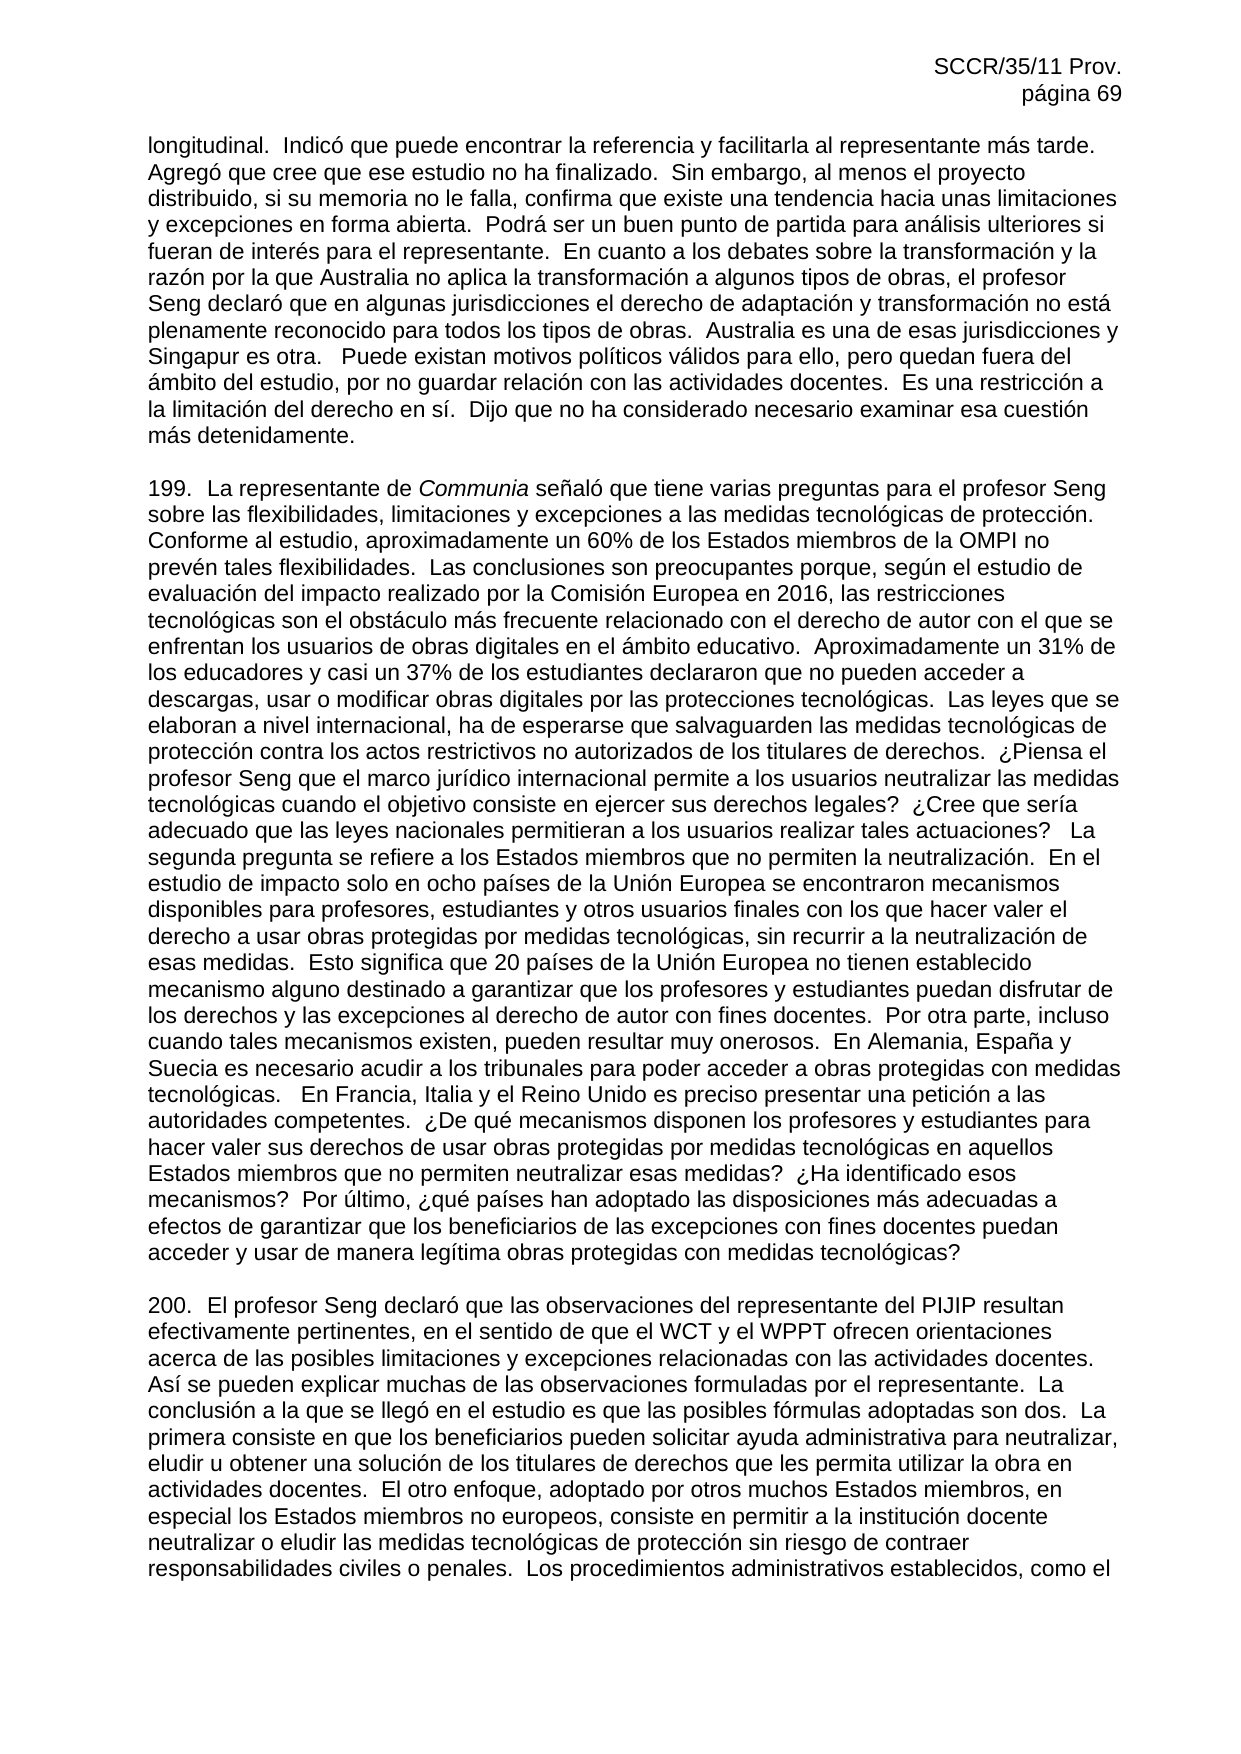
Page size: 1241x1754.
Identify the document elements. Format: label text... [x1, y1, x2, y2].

list La representante de Communia señaló que tiene varias preguntas para el profesor Seng sobre las flexibilidades, limitaciones y excepciones a las medidas tecnológicas de protección. Conforme al estudio, aproximadamente un 60% de los Estados miembros de la OMPI no prevén tales flexibilidades. Las conclusiones son preocupantes porque, según el estudio de evaluación del impacto realizado por la Comisión Europea en 2016, las restricciones tecnológicas son el obstáculo más frecuente relacionado con el derecho de autor con el que se enfrentan los usuarios de obras digitales en el ámbito educativo. Aproximadamente un 31% de los educadores y casi un 37% de los estudiantes declararon que no pueden acceder a descargas, usar o modificar obras digitales por las protecciones tecnológicas. Las leyes que se elaboran a nivel internacional, ha de esperarse que salvaguarden las medidas tecnológicas de protección contra los actos restrictivos no autorizados de los titulares de derechos. ¿Piensa el profesor Seng que el marco jurídico internacional permite a los usuarios neutralizar las medidas tecnológicas cuando el objetivo consiste en ejercer sus derechos legales? ¿Cree que sería adecuado que las leyes nacionales permitieran a los usuarios realizar tales actuaciones? La segunda pregunta se refiere a los Estados miembros que no permiten la neutralización. En el estudio de impacto solo en ocho países de la Unión Europea se encontraron mecanismos disponibles para profesores, estudiantes y otros usuarios finales con los que hacer valer el derecho a usar obras protegidas por medidas tecnológicas, sin recurrir a la neutralización de esas medidas. Esto significa que 20 países de la Unión Europea no tienen establecido mecanismo alguno destinado a garantizar que los profesores y estudiantes puedan disfrutar de los derechos y las excepciones al derecho de autor con fines docentes. Por otra parte, incluso cuando tales mecanismos existen, pueden resultar muy onerosos. En Alemania, España y Suecia es necesario acudir a los tribunales para poder acceder a obras protegidas con medidas tecnológicas. En Francia, Italia y el Reino Unido es preciso presentar una petición a las autoridades competentes. ¿De qué mecanismos disponen los profesores y estudiantes para hacer valer sus derechos de usar obras protegidas por medidas tecnológicas en aquellos Estados miembros que no permiten neutralizar esas medidas? ¿Ha identificado esos mecanismos? Por último, ¿qué países han adoptado las disposiciones más adecuadas a efectos de garantizar que los beneficiarios de las excepciones con fines docentes puedan acceder y usar de manera legítima obras protegidas con medidas tecnológicas? [148, 475, 1122, 1265]
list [148, 132, 1122, 448]
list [148, 1292, 1122, 1582]
